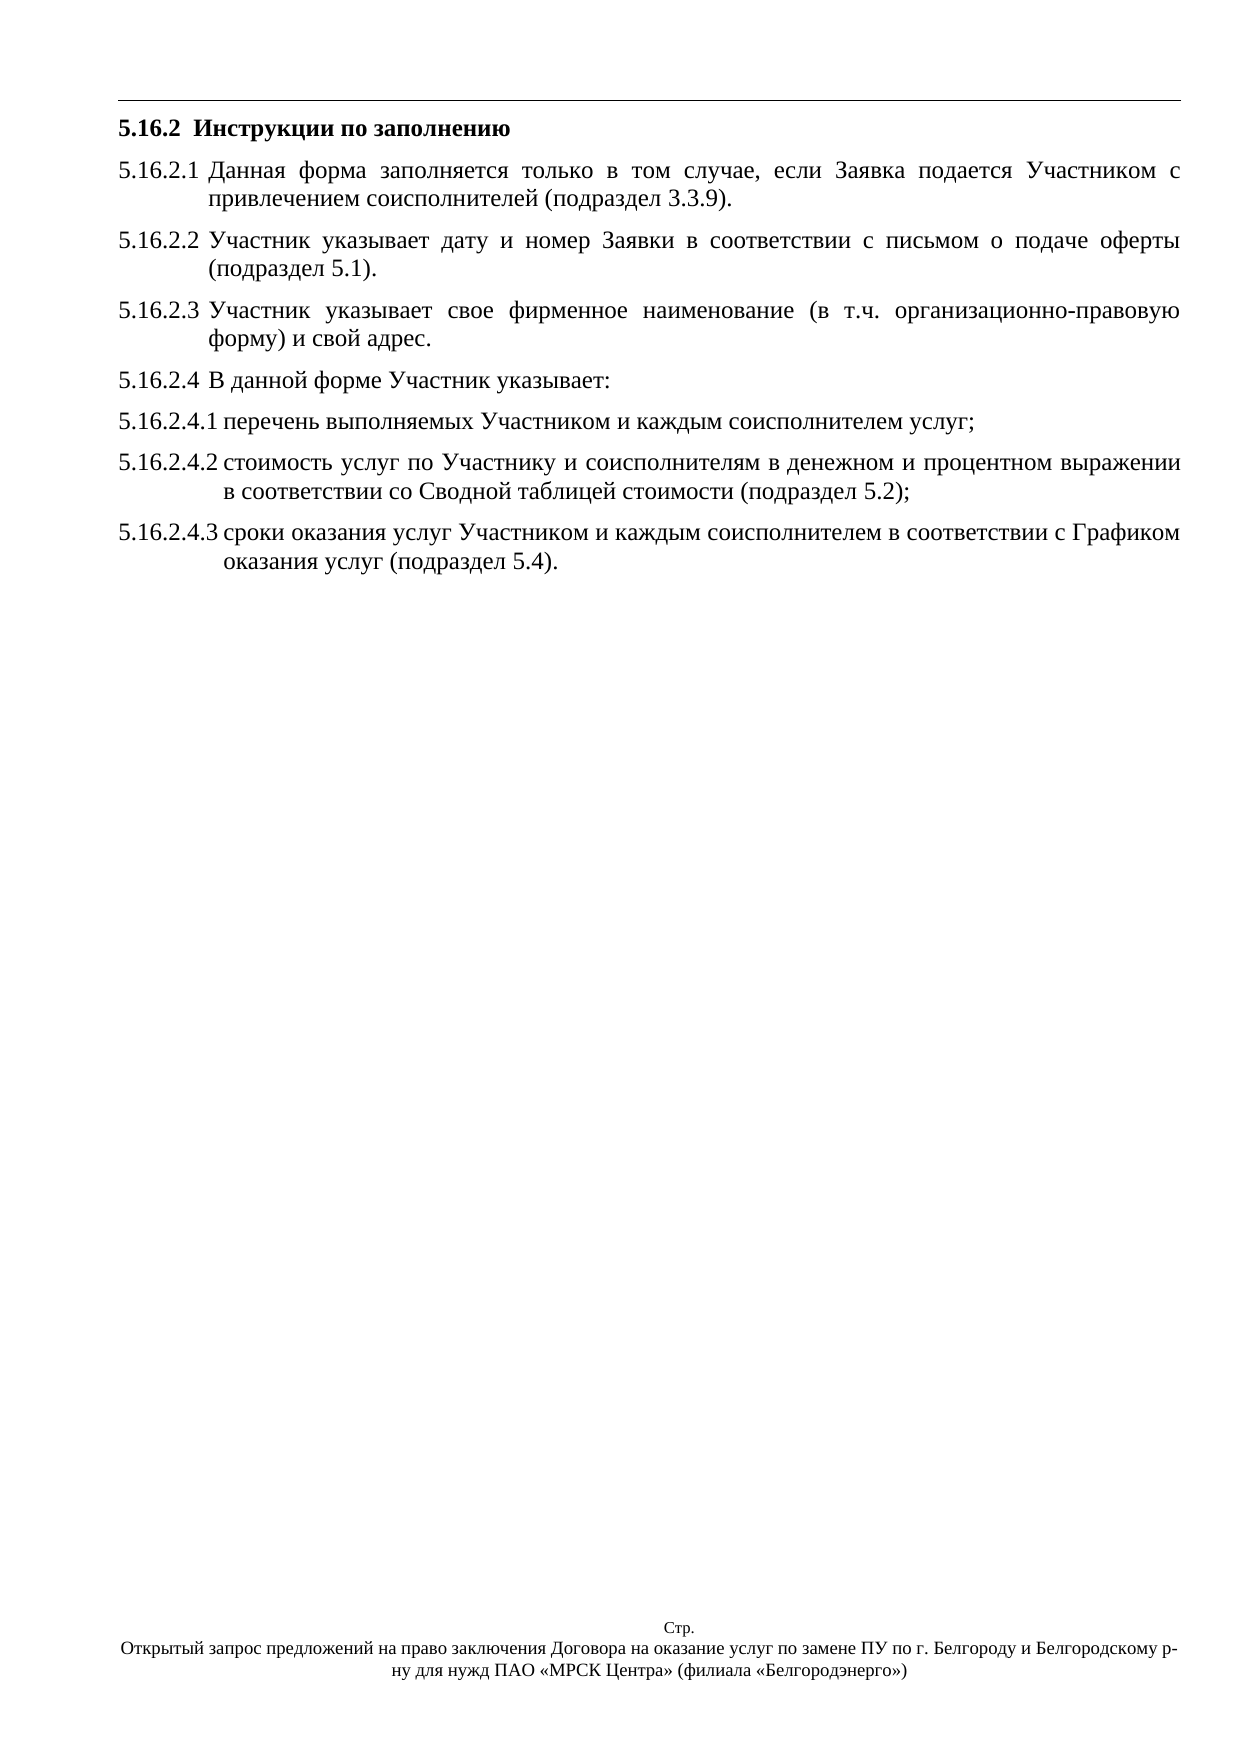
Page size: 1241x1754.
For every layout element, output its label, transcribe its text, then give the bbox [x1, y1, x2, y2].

list стоимость услуг по Участнику и соисполнителям в денежном и процентном выражении в соответствии со Сводной таблицей стоимости (подраздел 5.2); [118, 447, 1181, 505]
list Данная форма заполняется только в том случае, если Заявка подается Участником с привлечением соисполнителей (подраздел 3.3.9). [118, 155, 1181, 212]
list В данной форме Участник указывает: [118, 365, 1181, 393]
subtitle Инструкции по заполнению [118, 113, 1181, 142]
list Участник указывает свое фирменное наименование (в т.ч. организационно-правовую форму) и свой адрес. [118, 295, 1181, 352]
list перечень выполняемых Участником и каждым соисполнителем услуг; [118, 406, 1181, 435]
list Участник указывает дату и номер Заявки в соответствии с письмом о подаче оферты (подраздел 5.1). [118, 225, 1181, 282]
list сроки оказания услуг Участником и каждым соисполнителем в соответствии с Графиком оказания услуг (подраздел 5.4). [118, 517, 1181, 575]
